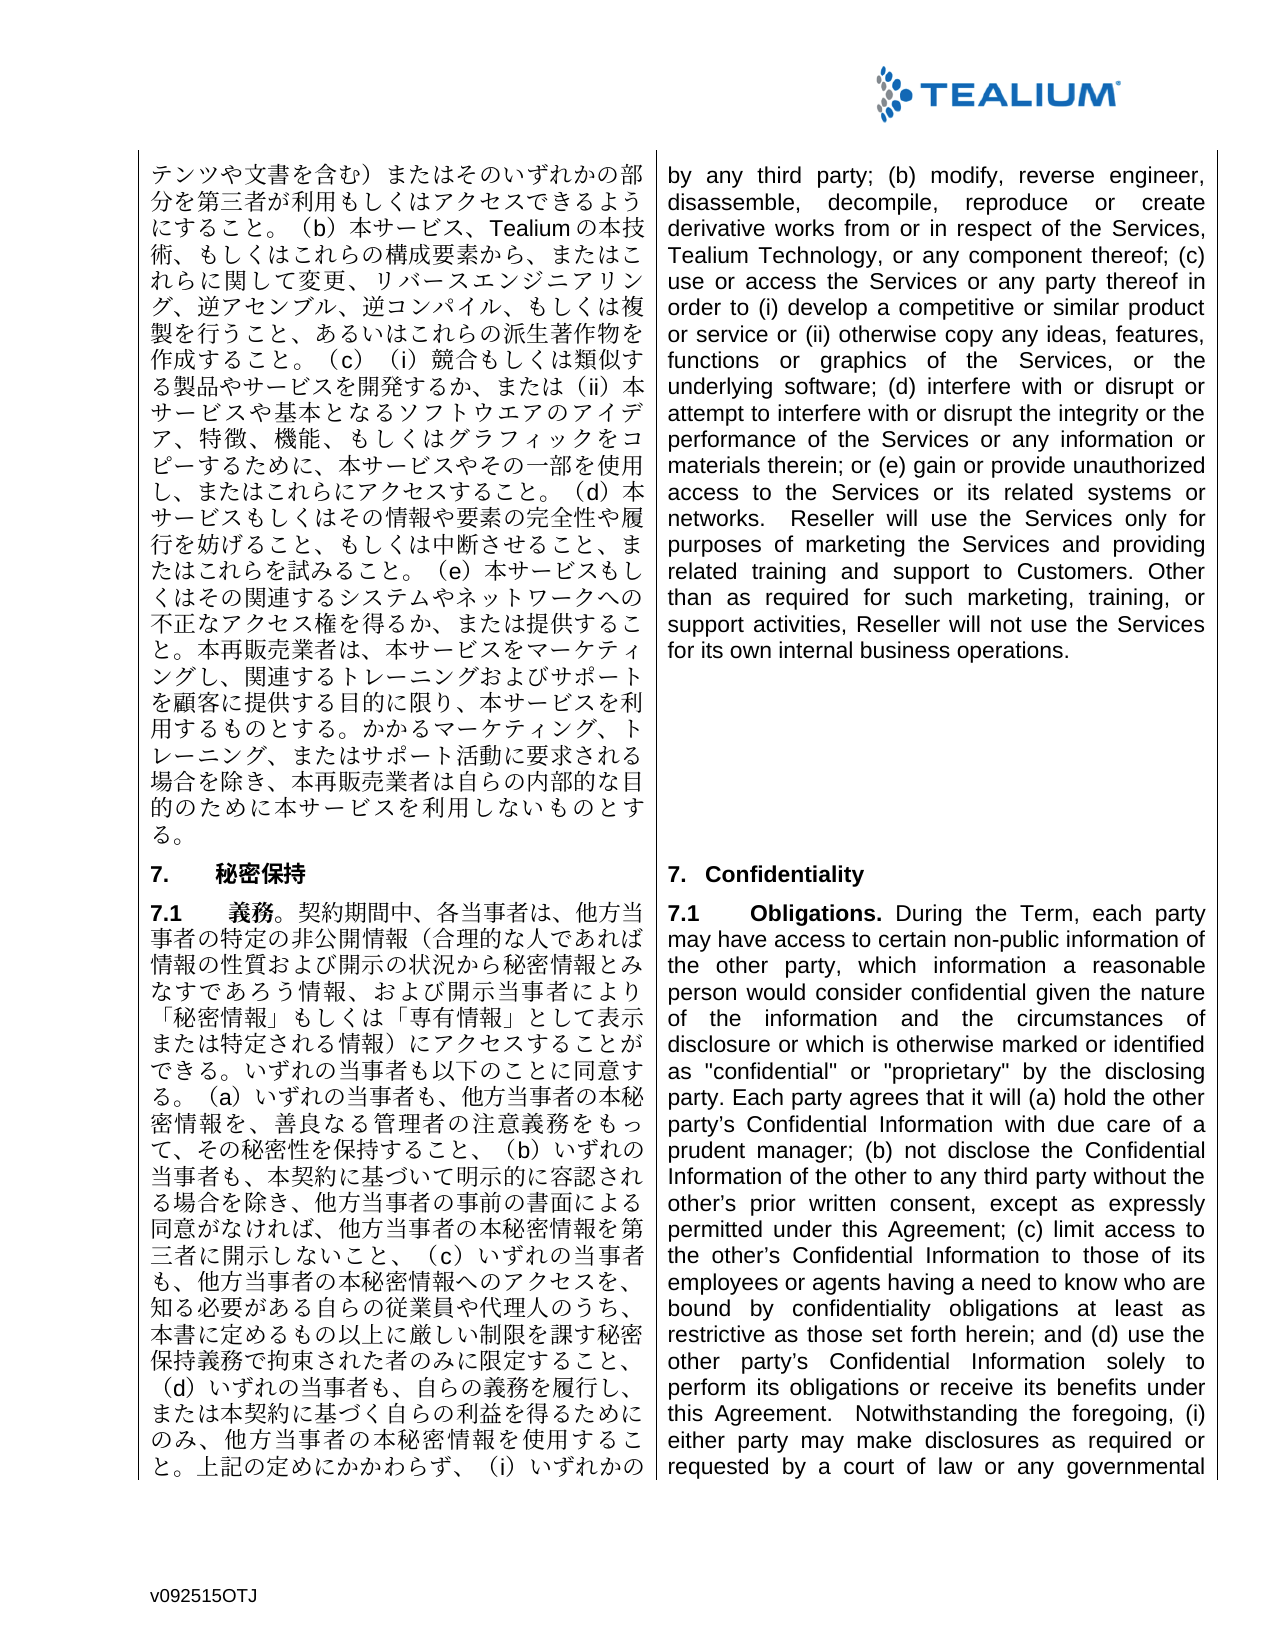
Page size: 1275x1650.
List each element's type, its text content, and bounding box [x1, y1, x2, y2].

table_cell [139, 887, 656, 1480]
table_cell 7. 秘密保持 [139, 848, 656, 887]
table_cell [139, 150, 656, 848]
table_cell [657, 887, 1217, 1480]
table_cell Confidentiality [657, 848, 1217, 887]
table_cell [657, 150, 1217, 848]
picture [865, 56, 1132, 132]
